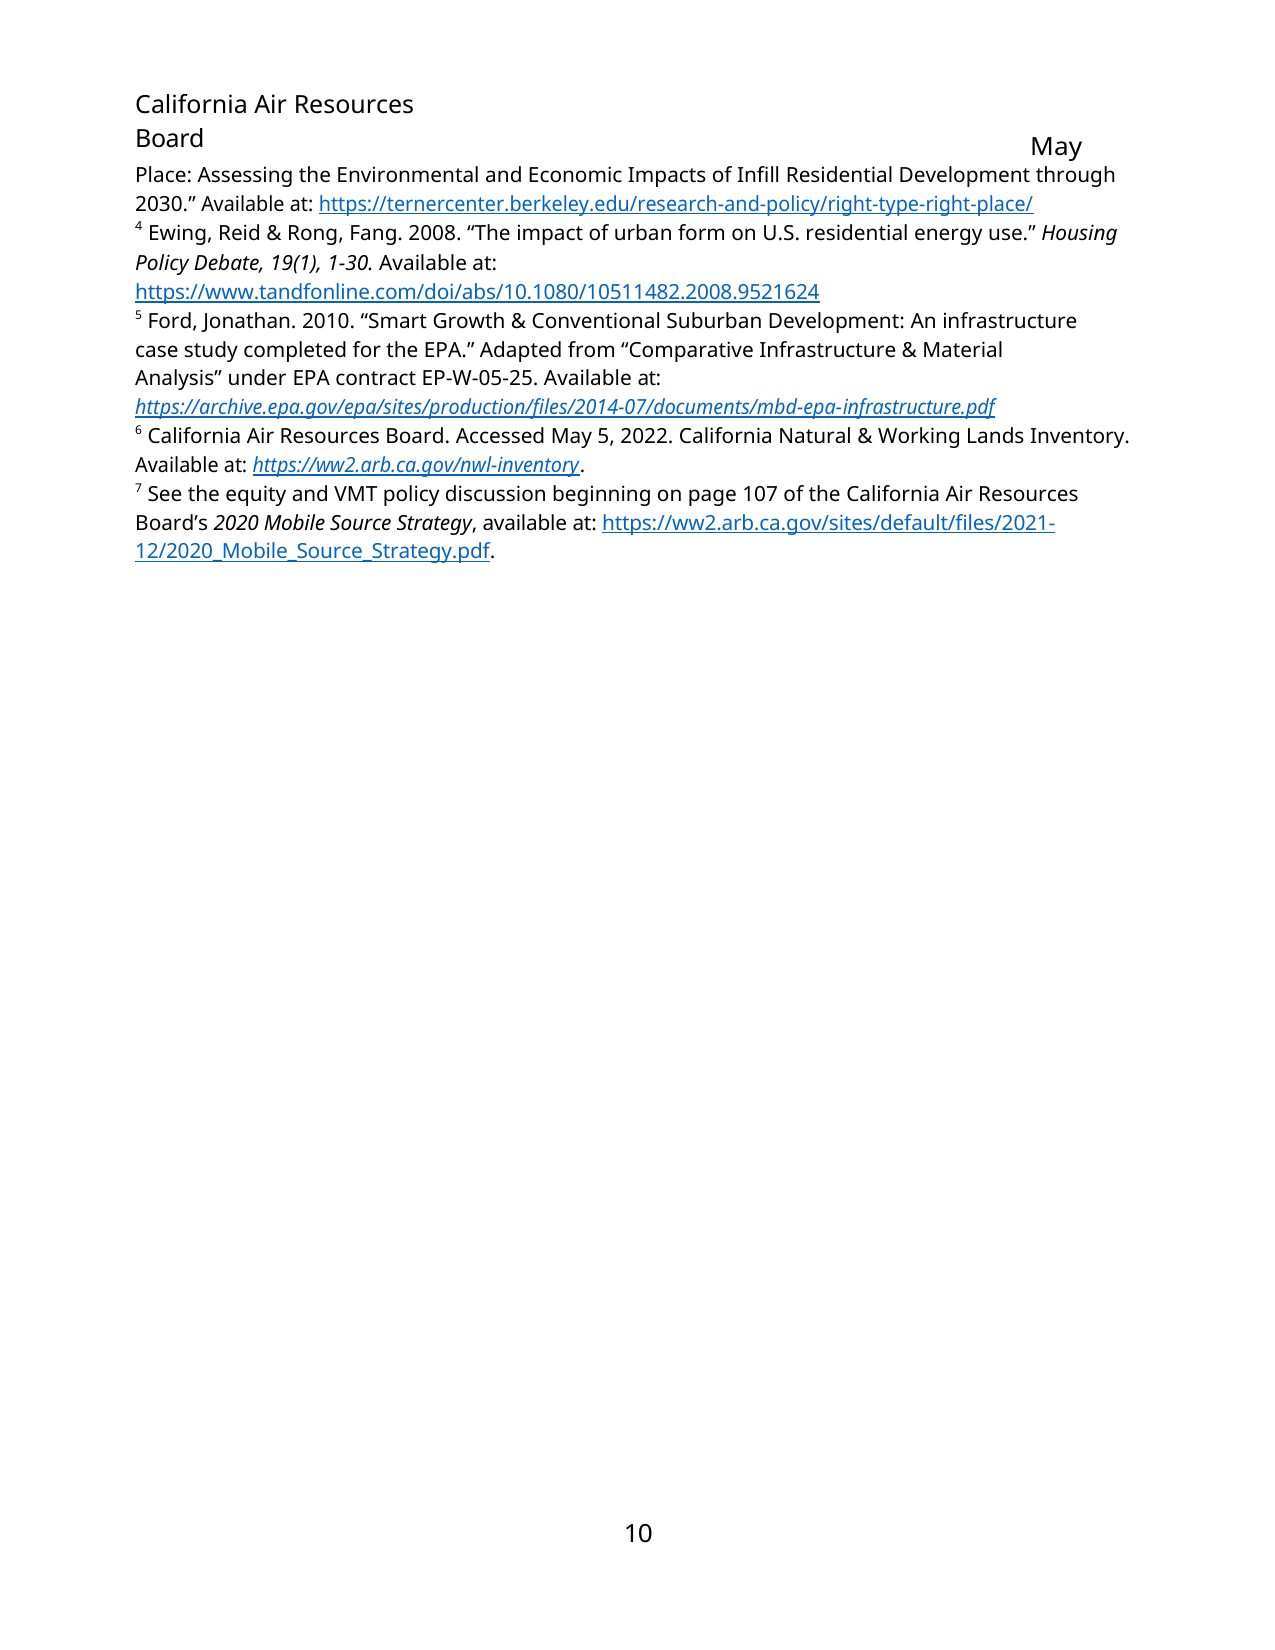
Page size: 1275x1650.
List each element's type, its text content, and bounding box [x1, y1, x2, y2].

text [135, 160, 1139, 217]
text https://archive.epa.gov/epa/sites/production/files/2014-07/documents/mbd-epa-infrastructure.pdf [135, 392, 1152, 421]
text 6 California Air Resources Board. Accessed May 5, 2022. California Natural & Working Lands Inventory. Available at: https://ww2.arb.ca.gov/nwl-inventory. [135, 422, 1139, 478]
text 7 See the equity and VMT policy discussion beginning on page 107 of the California Air Resources Board’s 2020 Mobile Source Strategy, available at: https://ww2.arb.ca.gov/sites/default/files/2021- 12/2020_Mobile_Source_Strategy.pdf. [135, 479, 1140, 565]
text 4 Ewing, Reid & Rong, Fang. 2008. “The impact of urban form on U.S. residential energy use.” Housing Policy Debate, 19(1), 1-30. Available at: https://www.tandfonline.com/doi/abs/10.1080/10511482.2008.9521624 [135, 217, 1140, 305]
text 5 Ford, Jonathan. 2010. “Smart Growth & Conventional Suburban Development: An infrastructure case study completed for the EPA.” Adapted from “Comparative Infrastructure & Material [135, 306, 1122, 363]
text Analysis” under EPA contract EP-W-05-25. Available at: [135, 363, 1152, 392]
